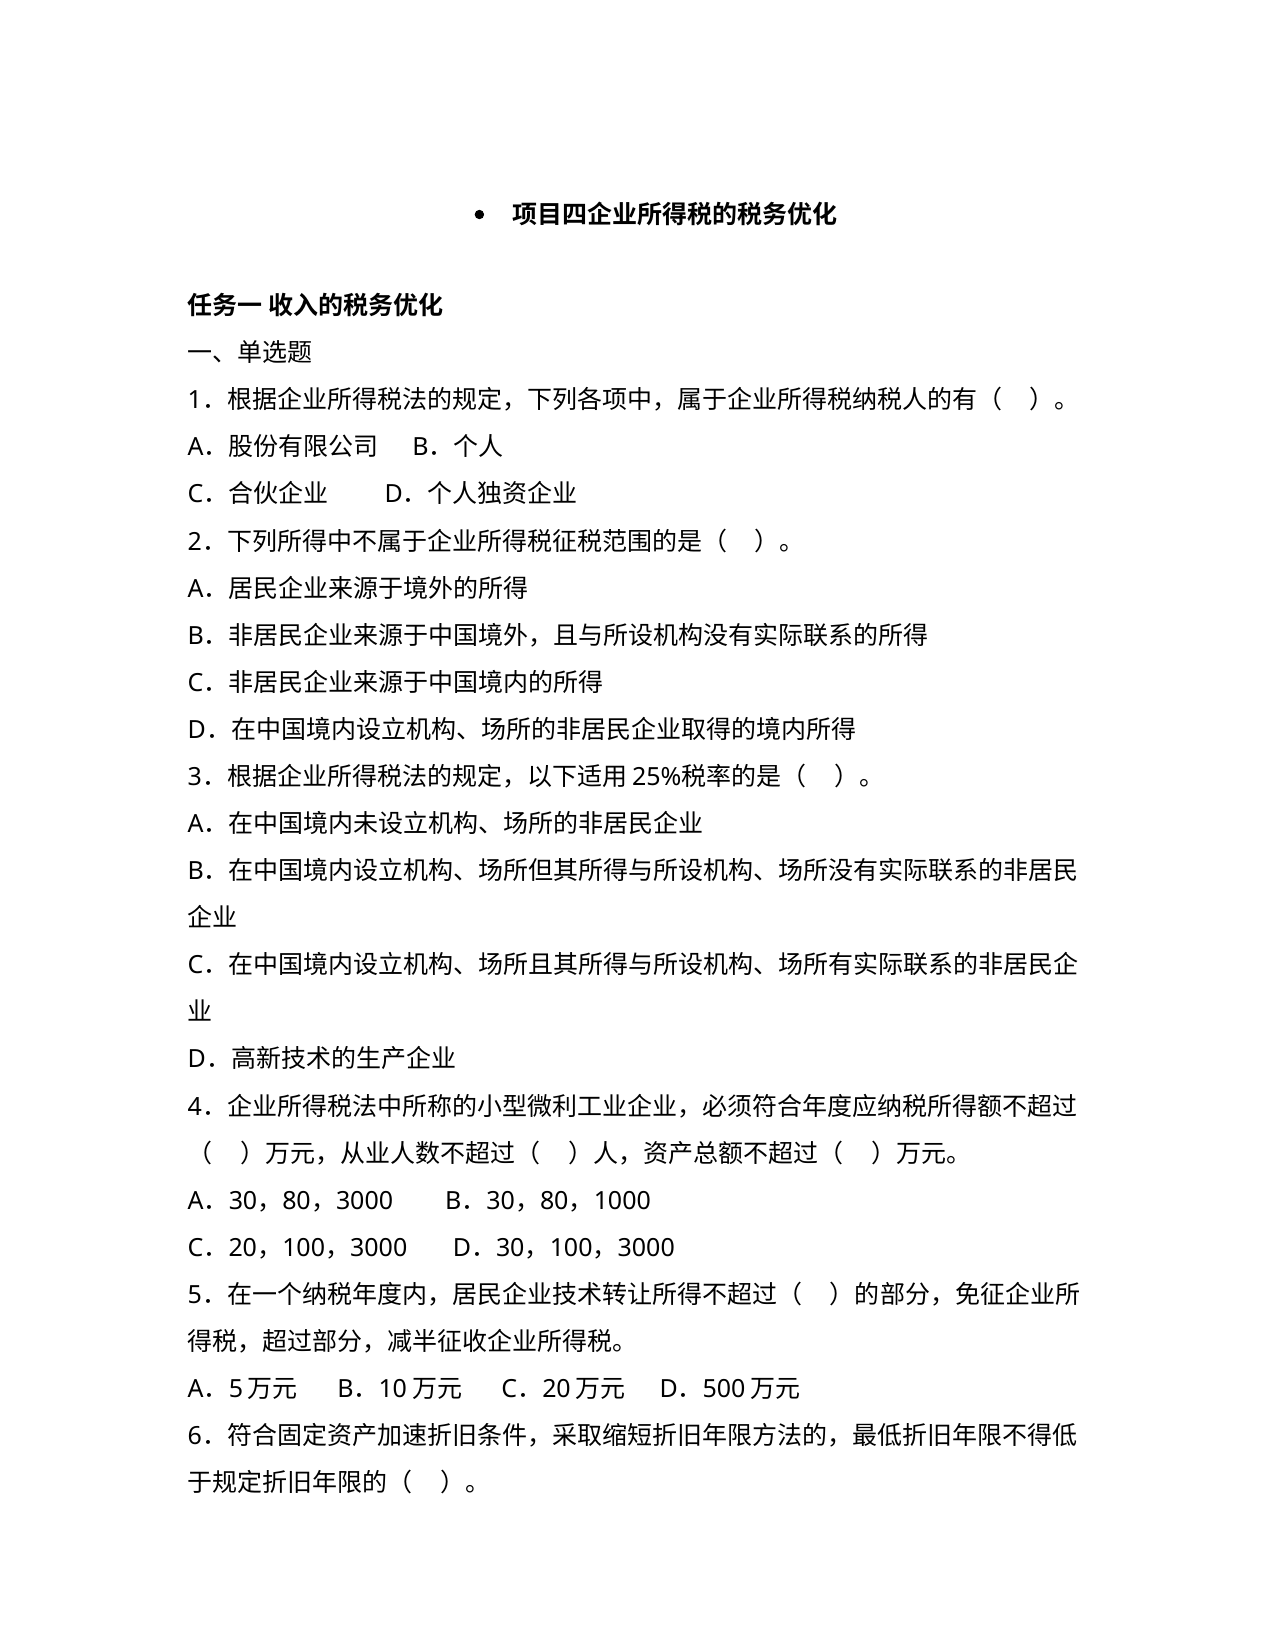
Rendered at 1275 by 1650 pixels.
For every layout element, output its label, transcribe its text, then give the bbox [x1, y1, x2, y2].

text A．在中国境内未设立机构、场所的非居民企业 [187, 803, 1087, 840]
text A．30，80，3000 B．30，80，1000 [187, 1180, 1087, 1216]
text 4．企业所得税法中所称的小型微利工业企业，必须符合年度应纳税所得额不超过（ ）万元，从业人数不超过（ ）人，资产总额不超过（ ）万元。 [187, 1086, 1087, 1169]
text 3．根据企业所得税法的规定，以下适用25%税率的是（ ）。 [187, 756, 1087, 793]
text A．股份有限公司 B．个人 [187, 427, 1087, 463]
text C．20，100，3000 D．30，100，3000 [187, 1227, 1087, 1263]
text C．在中国境内设立机构、场所且其所得与所设机构、场所有实际联系的非居民企业 [187, 945, 1087, 1028]
text A．居民企业来源于境外的所得 [187, 568, 1087, 604]
text B．在中国境内设立机构、场所但其所得与所设机构、场所没有实际联系的非居民企业 [187, 851, 1087, 934]
text D．在中国境内设立机构、场所的非居民企业取得的境内所得 [187, 709, 1087, 746]
text 一、单选题 [187, 333, 1087, 369]
text C．合伙企业 D．个人独资企业 [187, 474, 1087, 510]
text 1．根据企业所得税法的规定，下列各项中，属于企业所得税纳税人的有（ ）。 [187, 380, 1087, 416]
text A．5万元 B．10万元 C．20万元 D．500万元 [187, 1368, 1087, 1405]
list 项目四企业所得税的税务优化 [225, 194, 1087, 231]
text 2．下列所得中不属于企业所得税征税范围的是（ ）。 [187, 521, 1087, 557]
text 5．在一个纳税年度内，居民企业技术转让所得不超过（ ）的部分，免征企业所得税，超过部分，减半征收企业所得税。 [187, 1274, 1087, 1358]
text 6．符合固定资产加速折旧条件，采取缩短折旧年限方法的，最低折旧年限不得低于规定折旧年限的（ ）。 [187, 1416, 1087, 1499]
text C．非居民企业来源于中国境内的所得 [187, 662, 1087, 698]
text 任务一 收入的税务优化 [187, 286, 1087, 322]
text B．非居民企业来源于中国境外，且与所设机构没有实际联系的所得 [187, 615, 1087, 651]
text D．高新技术的生产企业 [187, 1039, 1087, 1075]
